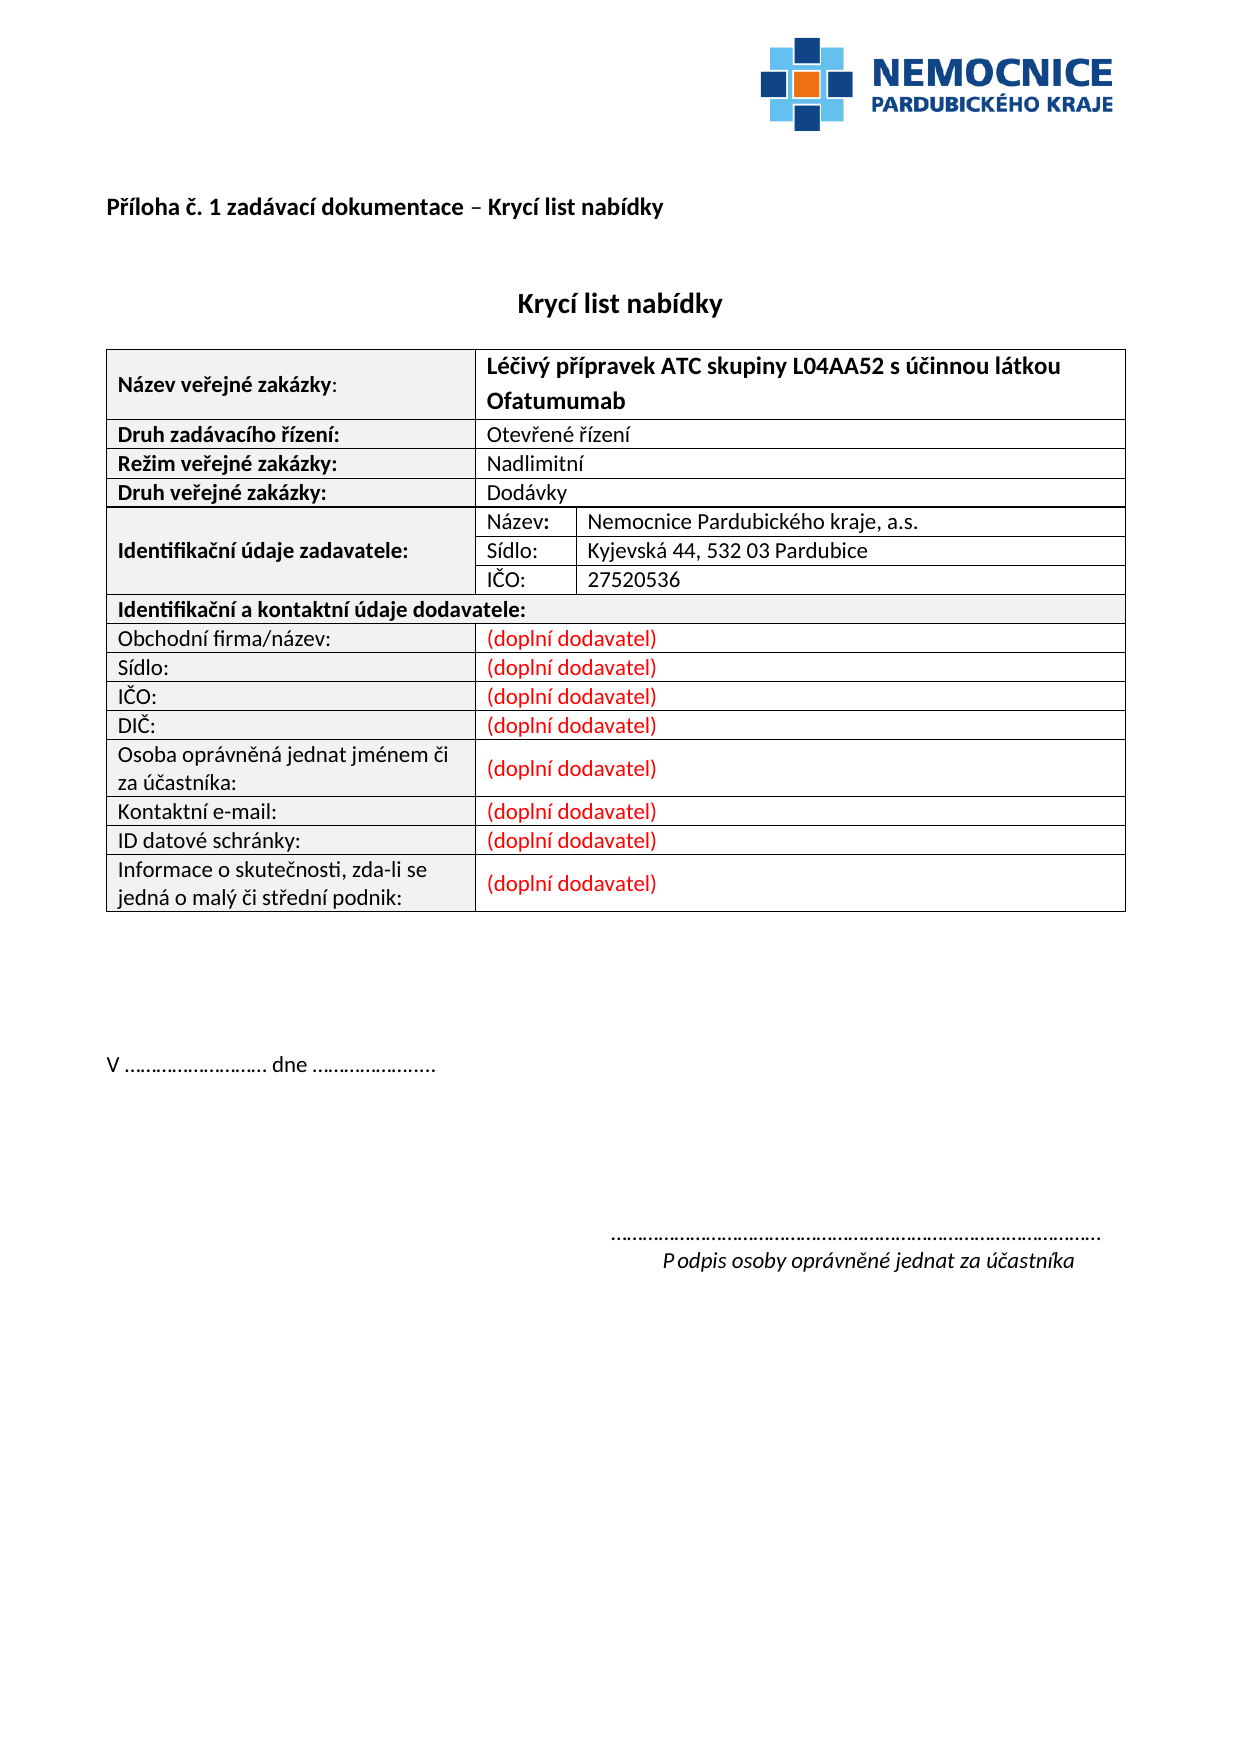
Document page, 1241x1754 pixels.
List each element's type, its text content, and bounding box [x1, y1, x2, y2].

table_cell Režim veřejné zakázky: [107, 449, 475, 477]
table_cell (doplní dodavatel) [476, 653, 1125, 681]
table_cell Identifikační a kontaktní údaje dodavatele: [107, 595, 1125, 623]
table_cell Název: [476, 508, 576, 536]
table_cell Nadlimitní [476, 449, 1125, 477]
table_cell Informace o skutečnosti, zda-li se jedná o malý či střední podnik: [107, 855, 475, 911]
table_cell Nemocnice Pardubického kraje, a.s. [577, 508, 1125, 536]
table_header Název veřejné zakázky: [107, 350, 475, 419]
table_cell (doplní dodavatel) [476, 740, 1125, 796]
table_cell (doplní dodavatel) [476, 826, 1125, 854]
table_cell (doplní dodavatel) [476, 624, 1125, 652]
table_cell Osoba oprávněná jednat jménem či za účastníka: [107, 740, 475, 796]
text ………………………………………………………………………………… [106, 1218, 1134, 1246]
table_cell ID datové schránky: [107, 826, 475, 854]
table_cell Obchodní firma/název: [107, 624, 475, 652]
table_cell (doplní dodavatel) [476, 855, 1125, 911]
text Podpis osoby oprávněné jednat za účastníka [106, 1246, 1134, 1274]
text Krycí list nabídky [106, 285, 1134, 321]
table_cell 27520536 [577, 566, 1125, 594]
table_cell (doplní dodavatel) [476, 797, 1125, 825]
picture [759, 37, 1113, 132]
table_cell DIČ: [107, 711, 475, 739]
table_cell (doplní dodavatel) [476, 682, 1125, 710]
table_cell Dodávky [476, 479, 1125, 506]
table_cell Sídlo: [476, 537, 576, 564]
table_cell Otevřené řízení [476, 420, 1125, 448]
table_cell Sídlo: [107, 653, 475, 681]
table_cell (doplní dodavatel) [476, 711, 1125, 739]
table_cell Druh veřejné zakázky: [107, 479, 475, 506]
text V ……………………… dne ………………..... [106, 1050, 1134, 1078]
table_cell Druh zadávacího řízení: [107, 420, 475, 448]
table_cell IČO: [476, 566, 576, 594]
table_cell Identifikační údaje zadavatele: [107, 508, 475, 594]
text Příloha č. 1 zadávací dokumentace – Krycí list nabídky [106, 191, 1134, 222]
table_header Léčivý přípravek ATC skupiny L04AA52 s účinnou látkou Ofatumumab [476, 350, 1125, 419]
table_cell IČO: [107, 682, 475, 710]
table_cell Kontaktní e-mail: [107, 797, 475, 825]
table_cell Kyjevská 44, 532 03 Pardubice [577, 537, 1125, 564]
